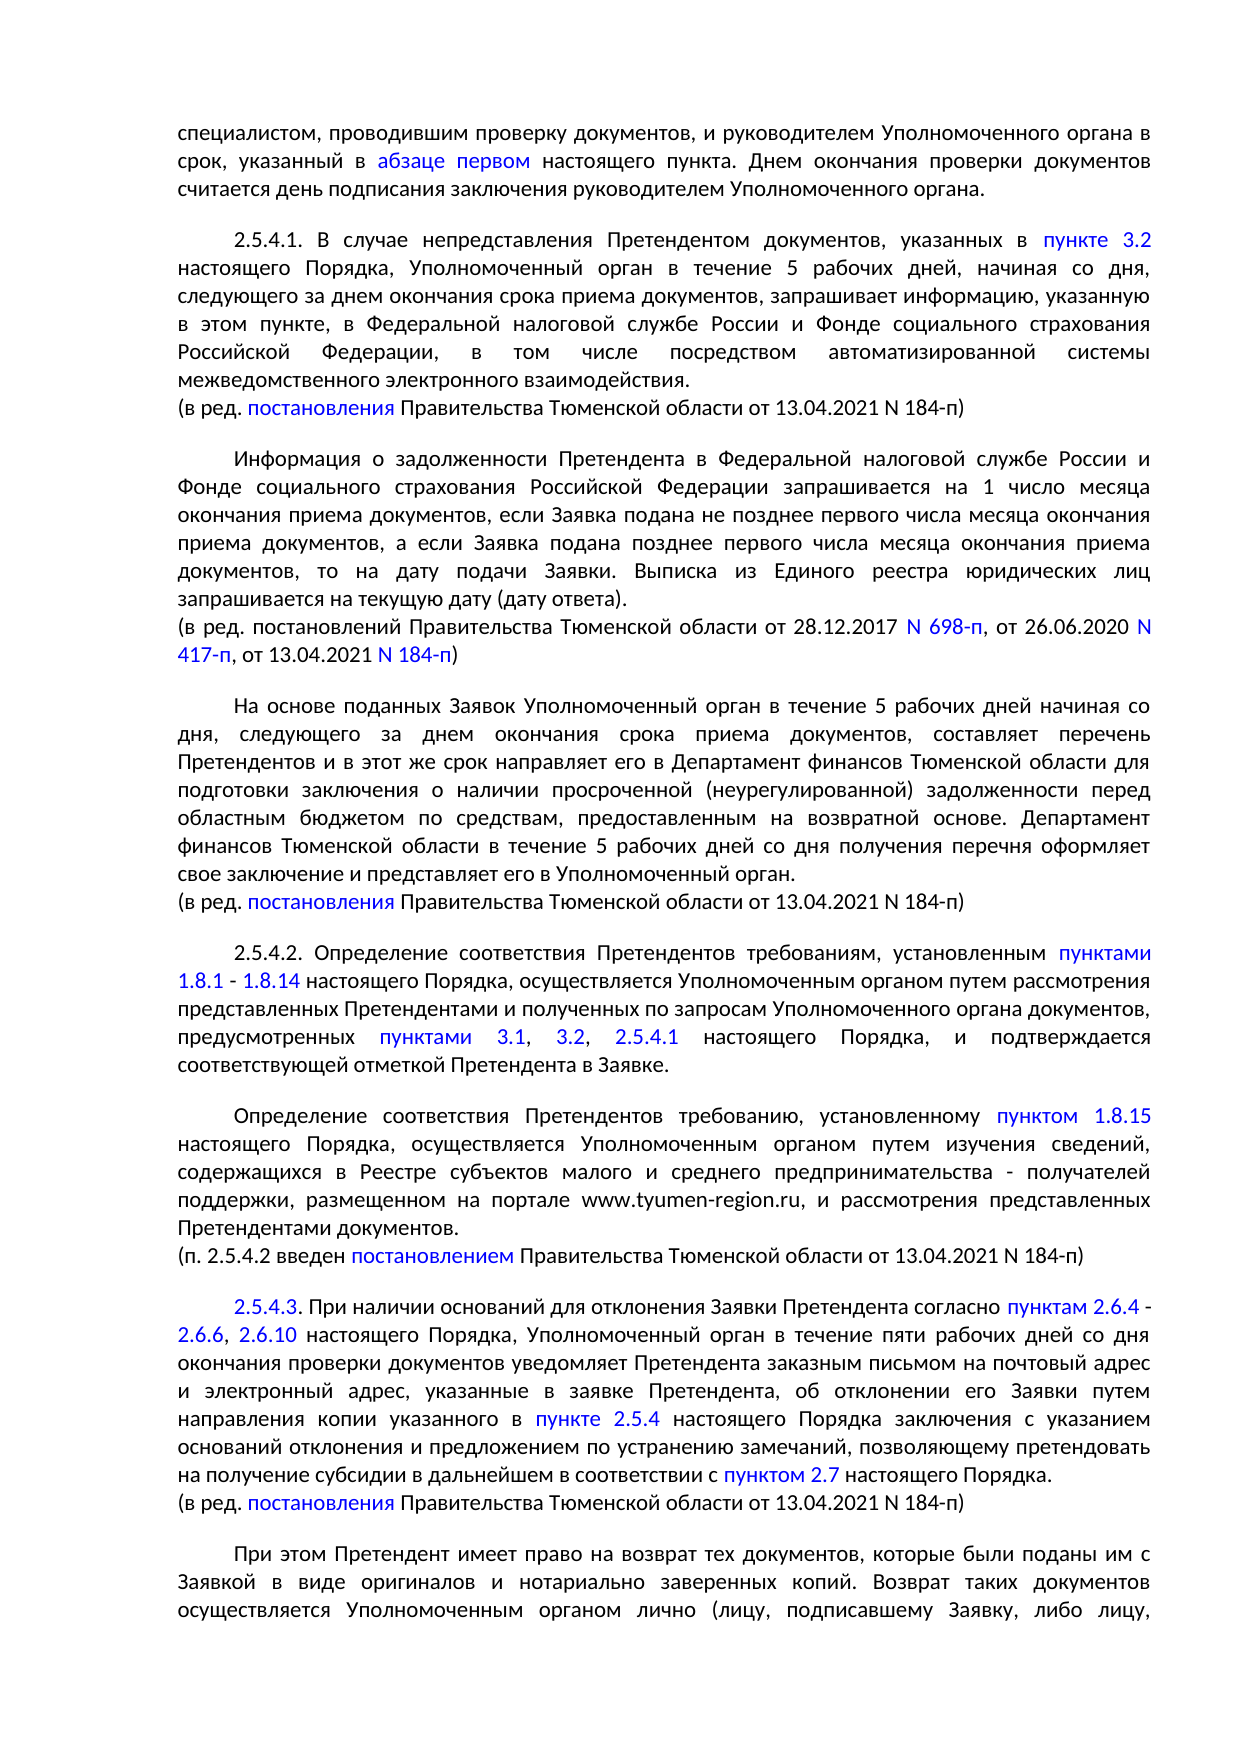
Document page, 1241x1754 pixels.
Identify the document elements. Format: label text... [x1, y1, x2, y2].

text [177, 1539, 1152, 1623]
text 2.5.4.1. В случае непредставления Претендентом документов, указанных в пункте 3.2 настоящего Порядка, Уполномоченный орган в течение 5 рабочих дней, начиная со дня, следующего за днем окончания срока приема документов, запрашивает информацию, указанную в этом пункте, в Федеральной налоговой службе России и Фонде социального страхования Российской Федерации, в том числе посредством автоматизированной системы межведомственного электронного взаимодействия. [177, 225, 1152, 393]
text Информация о задолженности Претендента в Федеральной налоговой службе России и Фонде социального страхования Российской Федерации запрашивается на 1 число месяца окончания приема документов, если Заявка подана не позднее первого числа месяца окончания приема документов, а если Заявка подана позднее первого числа месяца окончания приема документов, то на дату подачи Заявки. Выписка из Единого реестра юридических лиц запрашивается на текущую дату (дату ответа). [177, 444, 1152, 612]
text (п. 2.5.4.2 введен постановлением Правительства Тюменской области от 13.04.2021 N 184-п) [177, 1241, 1152, 1269]
text (в ред. постановления Правительства Тюменской области от 13.04.2021 N 184-п) [177, 393, 1152, 421]
text Определение соответствия Претендентов требованию, установленному пунктом 1.8.15 настоящего Порядка, осуществляется Уполномоченным органом путем изучения сведений, содержащихся в Реестре субъектов малого и среднего предпринимательства - получателей поддержки, размещенном на портале www.tyumen-region.ru, и рассмотрения представленных Претендентами документов. [177, 1101, 1152, 1241]
text 2.5.4.2. Определение соответствия Претендентов требованиям, установленным пунктами 1.8.1 - 1.8.14 настоящего Порядка, осуществляется Уполномоченным органом путем рассмотрения представленных Претендентами и полученных по запросам Уполномоченного органа документов, предусмотренных пунктами 3.1, 3.2, 2.5.4.1 настоящего Порядка, и подтверждается соответствующей отметкой Претендента в Заявке. [177, 938, 1152, 1078]
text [177, 118, 1152, 202]
text 2.5.4.3. При наличии оснований для отклонения Заявки Претендента согласно пунктам 2.6.4 - 2.6.6, 2.6.10 настоящего Порядка, Уполномоченный орган в течение пяти рабочих дней со дня окончания проверки документов уведомляет Претендента заказным письмом на почтовый адрес и электронный адрес, указанные в заявке Претендента, об отклонении его Заявки путем направления копии указанного в пункте 2.5.4 настоящего Порядка заключения с указанием оснований отклонения и предложением по устранению замечаний, позволяющему претендовать на получение субсидии в дальнейшем в соответствии с пунктом 2.7 настоящего Порядка. [177, 1292, 1152, 1488]
text (в ред. постановления Правительства Тюменской области от 13.04.2021 N 184-п) [177, 1488, 1152, 1517]
text (в ред. постановления Правительства Тюменской области от 13.04.2021 N 184-п) [177, 887, 1152, 915]
text (в ред. постановлений Правительства Тюменской области от 28.12.2017 N 698-п, от 26.06.2020 N 417-п, от 13.04.2021 N 184-п) [177, 612, 1152, 668]
text На основе поданных Заявок Уполномоченный орган в течение 5 рабочих дней начиная со дня, следующего за днем окончания срока приема документов, составляет перечень Претендентов и в этот же срок направляет его в Департамент финансов Тюменской области для подготовки заключения о наличии просроченной (неурегулированной) задолженности перед областным бюджетом по средствам, предоставленным на возвратной основе. Департамент финансов Тюменской области в течение 5 рабочих дней со дня получения перечня оформляет свое заключение и представляет его в Уполномоченный орган. [177, 691, 1152, 887]
